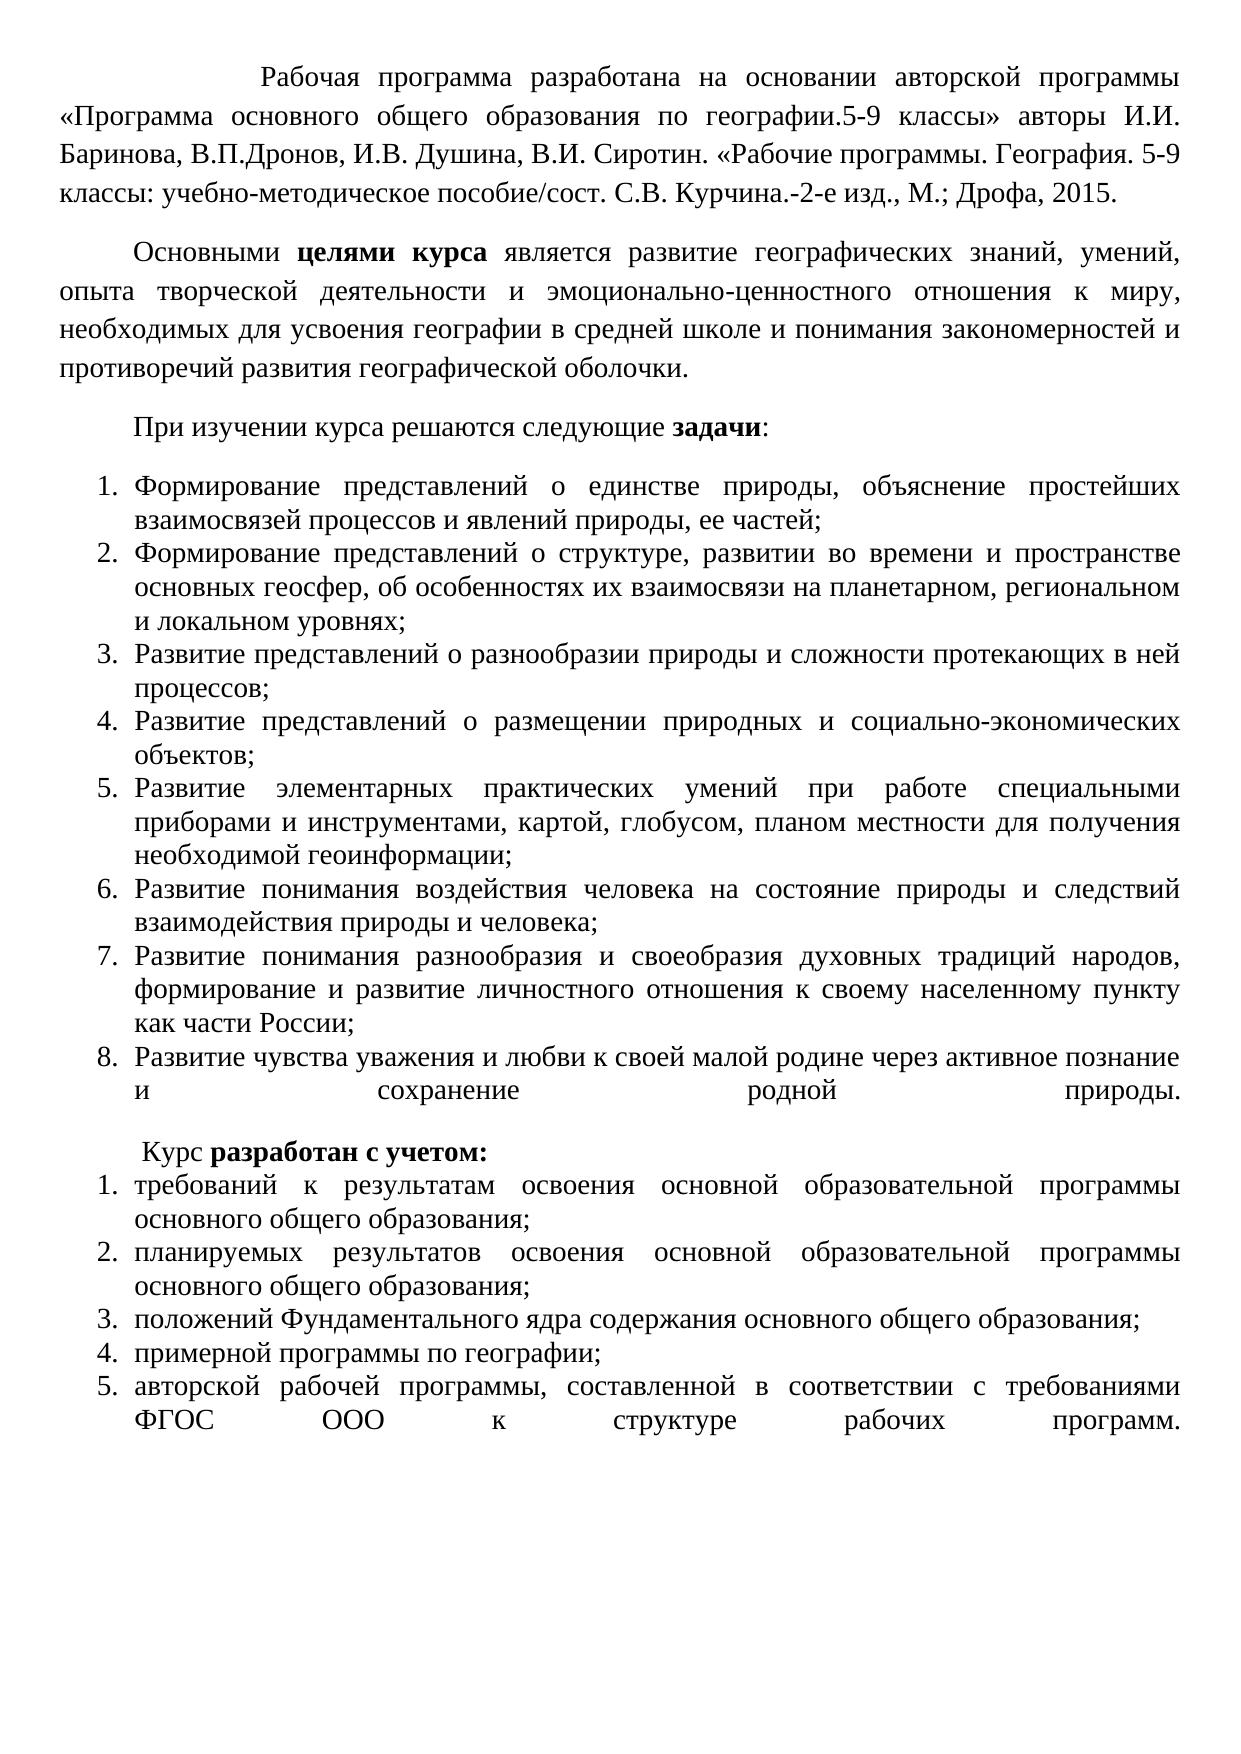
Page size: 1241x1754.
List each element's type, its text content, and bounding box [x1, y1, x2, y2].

list положений Фундаментального ядра содержания основного общего образования; [97, 1301, 1181, 1335]
list Развитие понимания воздействия человека на состояние природы и следствий взаимодействия природы и человека; [97, 871, 1181, 938]
list Формирование представлений о структуре, развитии во времени и пространстве основных геосфер, об особенностях их взаимосвязи на планетарном, региональном и локальном уровнях; [97, 536, 1181, 636]
text При изучении курса решаются следующие задачи: [59, 409, 1181, 443]
list Развитие представлений о разнообразии природы и сложности протекающих в ней процессов; [97, 636, 1181, 703]
list требований к результатам освоения основной образовательной программы основного общего образования; [97, 1167, 1181, 1234]
text Рабочая программа разработана на основании авторской программы «Программа основного общего образования по географии.5-9 классы» авторы И.И. Баринова, В.П.Дронов, И.В. Душина, В.И. Сиротин. «Рабочие программы. География. 5-9 классы: учебно-методическое пособие/сост. С.В. Курчина.-2-е изд., М.; Дрофа, 2015. [59, 59, 1181, 208]
list авторской рабочей программы, составленной в соответствии с требованиями ФГОС ООО к структуре рабочих программ. [97, 1368, 1181, 1464]
list планируемых результатов освоения основной образовательной программы основного общего образования; [97, 1234, 1181, 1301]
list Развитие представлений о размещении природных и социально-экономических объектов; [97, 703, 1181, 770]
text Курс разработан с учетом: [134, 1134, 1181, 1167]
list примерной программы по географии; [97, 1335, 1181, 1368]
list Развитие элементарных практических умений при работе специальными приборами и инструментами, картой, глобусом, планом местности для получения необходимой геоинформации; [97, 770, 1181, 871]
list Развитие чувства уважения и любви к своей малой родине через активное познание и сохранение родной природы. [97, 1039, 1181, 1134]
list Формирование представлений о единстве природы, объяснение простейших взаимосвязей процессов и явлений природы, ее частей; [97, 468, 1181, 536]
list Развитие понимания разнообразия и своеобразия духовных традиций народов, формирование и развитие личностного отношения к своему населенному пункту как части России; [97, 938, 1181, 1039]
text Основными целями курса является развитие географических знаний, умений, опыта творческой деятельности и эмоционально-ценностного отношения к миру, необходимых для усвоения географии в средней школе и понимания закономерностей и противоречий развития географической оболочки. [59, 234, 1181, 383]
